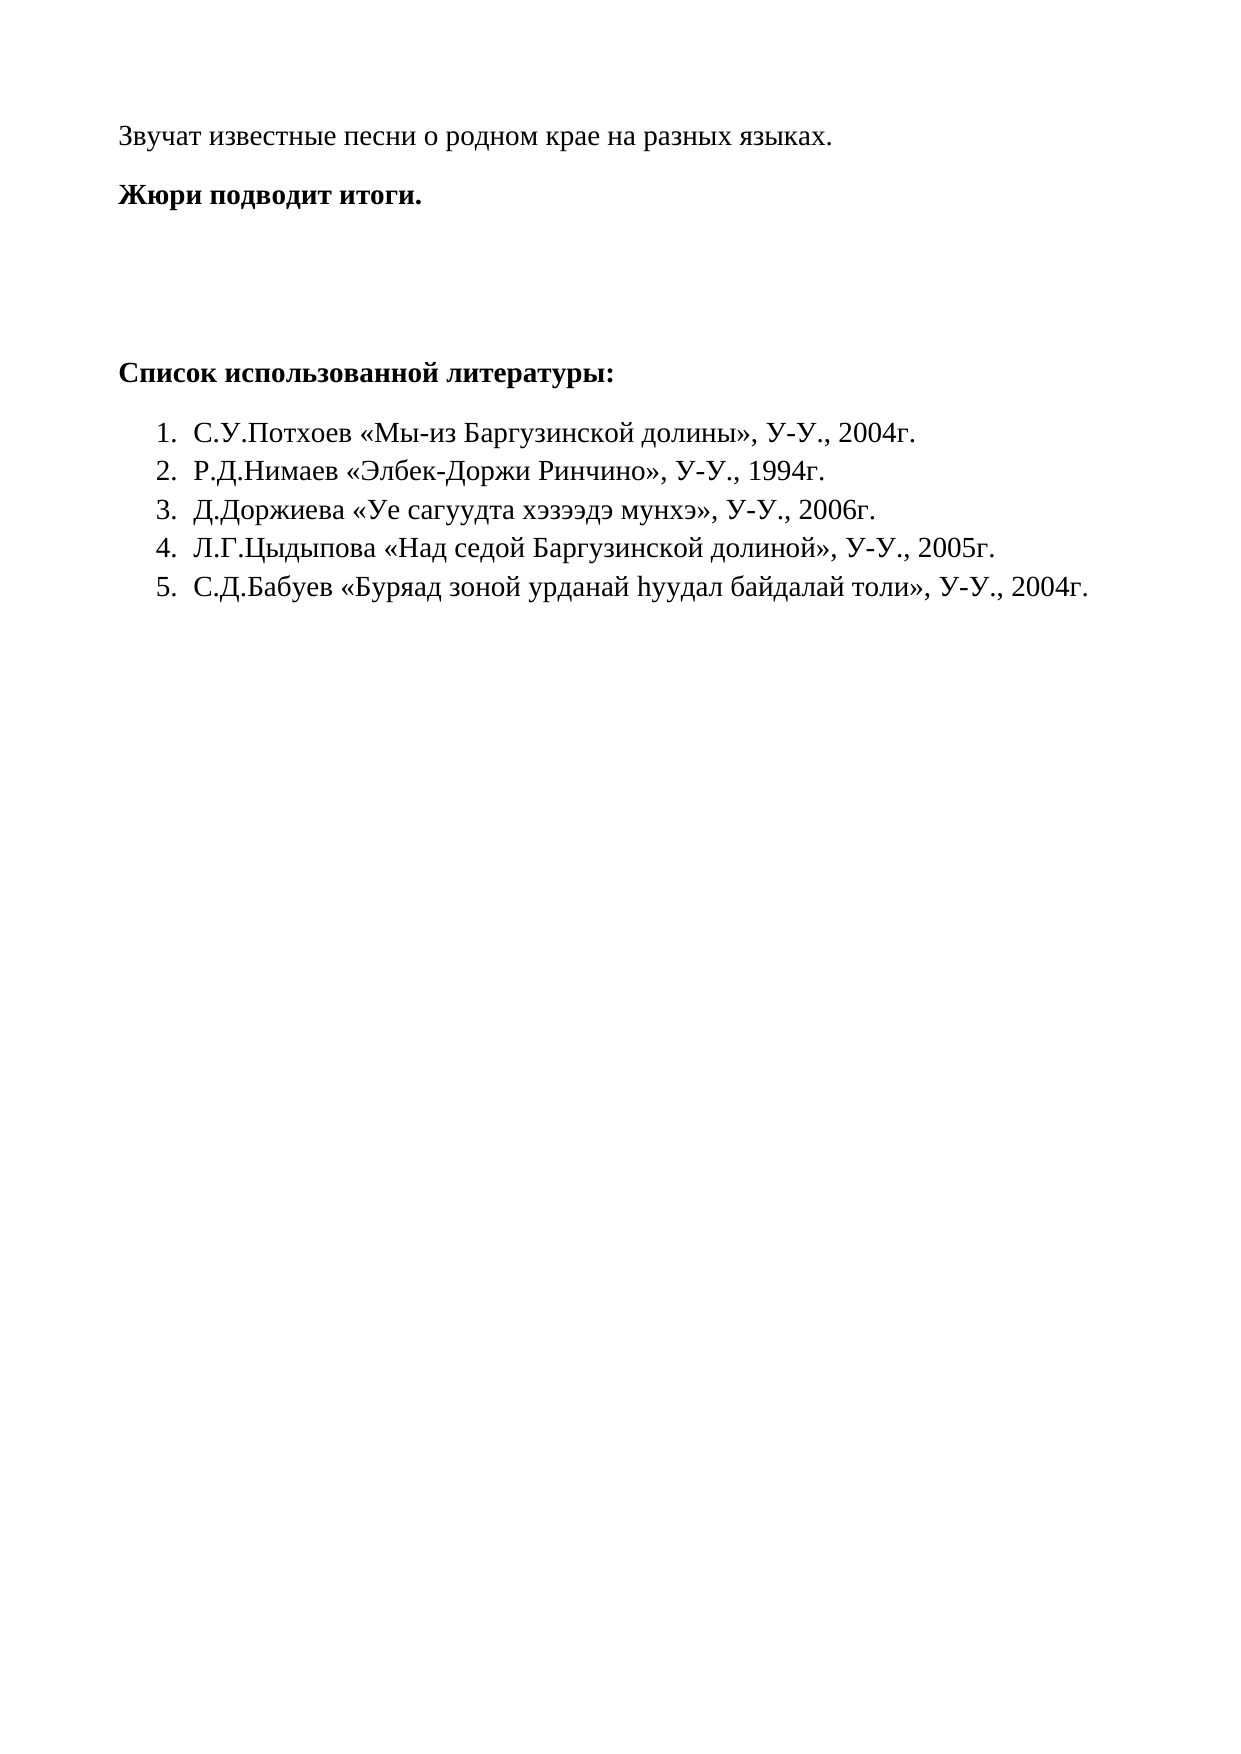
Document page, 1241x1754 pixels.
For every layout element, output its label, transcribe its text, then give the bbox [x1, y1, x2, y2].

text Звучат известные песни о родном крае на разных языках. [118, 118, 1122, 152]
list С.Д.Бабуев «Буряад зоной урданай hуудал байдалай толи», У-У., 2004г. [156, 569, 1122, 603]
list Д.Доржиева «Уе сагуудта хэзээдэ мунхэ», У-У., 2006г. [156, 492, 1122, 526]
text Список использованной литературы: [118, 356, 1122, 389]
text Жюри подводит итоги. [118, 177, 1122, 211]
list Л.Г.Цыдыпова «Над седой Баргузинской долиной», У-У., 2005г. [156, 531, 1122, 564]
list С.У.Потхоев «Мы-из Баргузинской долины», У-У., 2004г. [156, 415, 1122, 448]
list Р.Д.Нимаев «Элбек-Доржи Ринчино», У-У., 1994г. [156, 453, 1122, 487]
